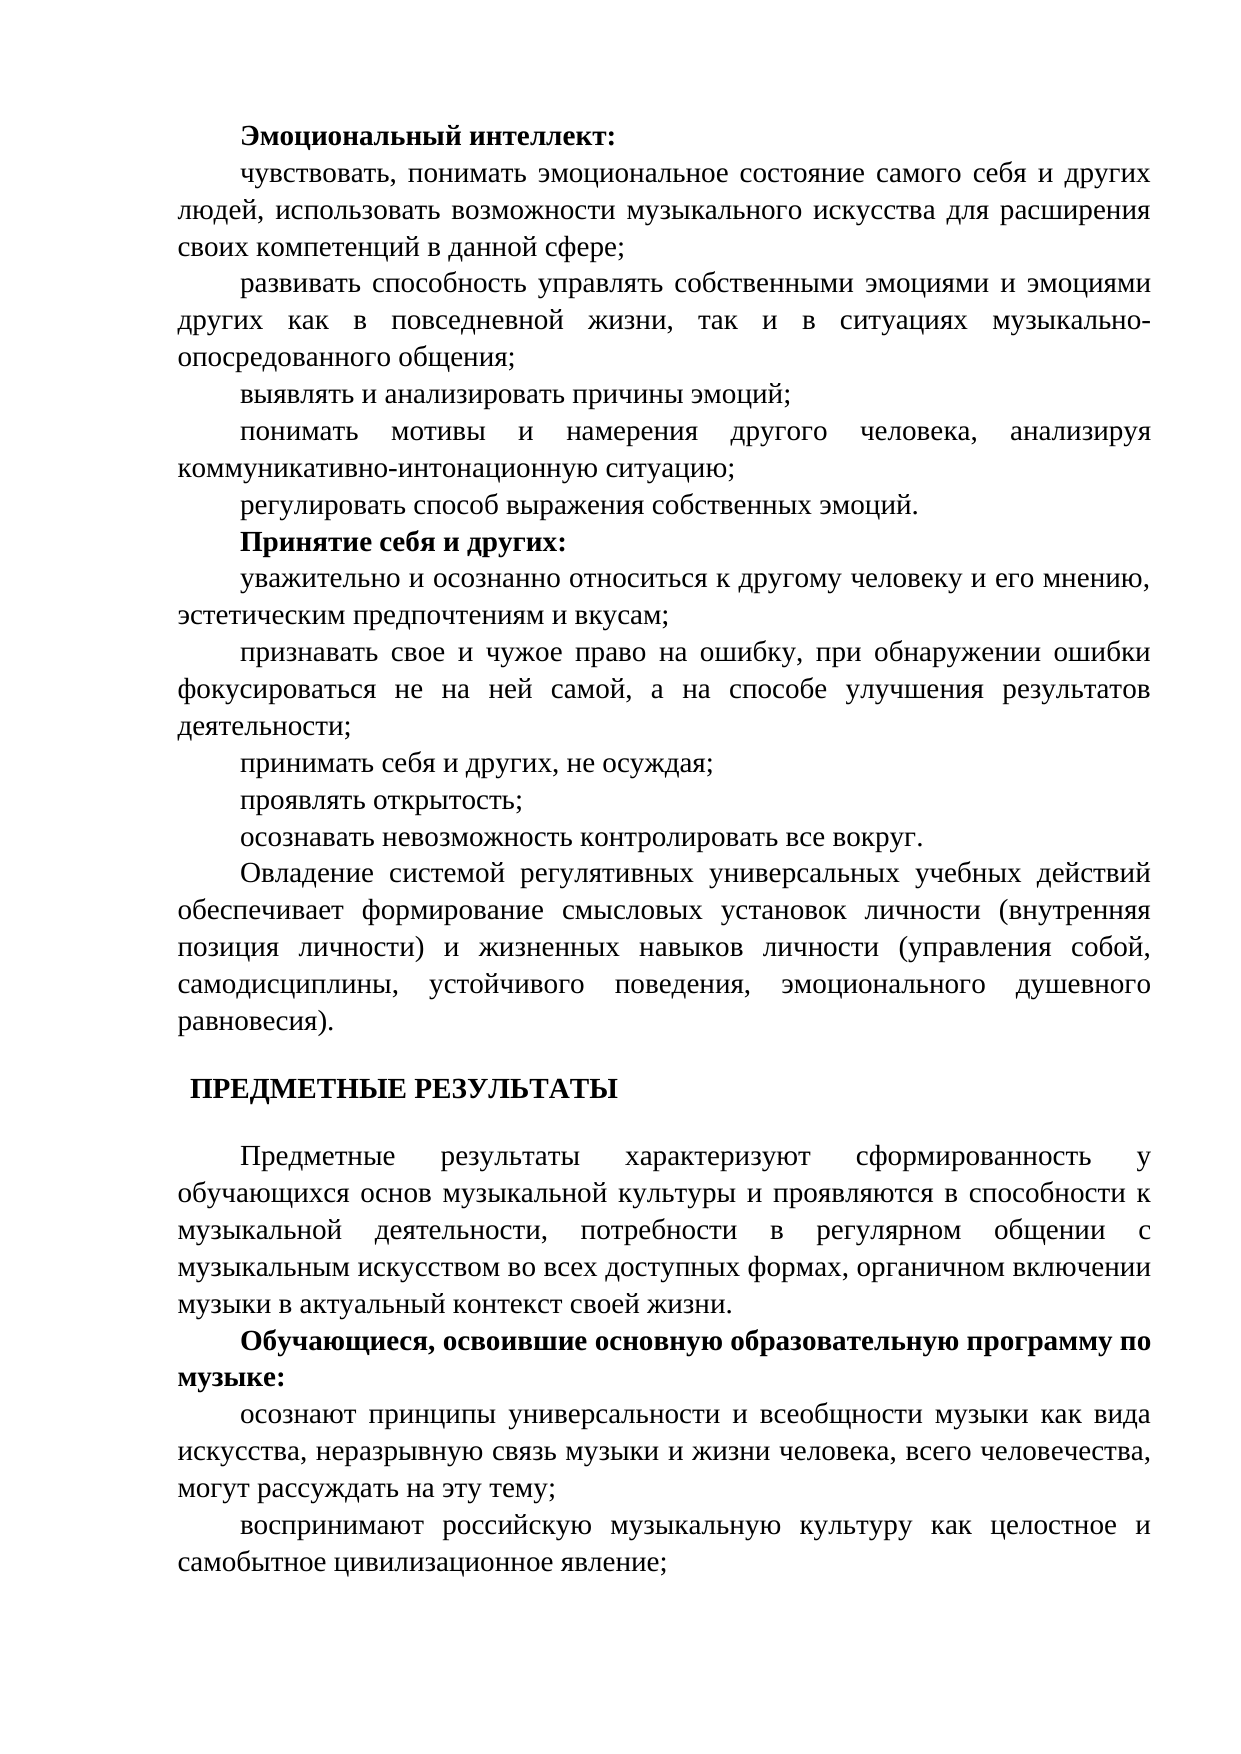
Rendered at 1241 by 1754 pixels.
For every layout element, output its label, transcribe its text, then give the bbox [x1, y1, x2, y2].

text чувствовать, понимать эмоциональное состояние самого себя и других людей, использовать возможности музыкального искусства для расширения своих компетенций в данной сфере; [177, 155, 1152, 262]
text осознают принципы универсальности и всеобщности музыки как вида искусства, неразрывную связь музыки и жизни человека, всего человечества, могут рассуждать на эту тему; [177, 1396, 1152, 1504]
text регулировать способ выражения собственных эмоций. [177, 487, 1152, 520]
text Обучающиеся, освоившие основную образовательную программу по музыке: [177, 1323, 1152, 1393]
text развивать способность управлять собственными эмоциями и эмоциями других как в повседневной жизни, так и в ситуациях музыкально-опосредованного общения; [177, 266, 1152, 373]
text осознавать невозможность контролировать все вокруг. [177, 819, 1152, 852]
text Предметные результаты характеризуют сформированность у обучающихся основ музыкальной культуры и проявляются в способности к музыкальной деятельности, потребности в регулярном общении с музыкальным искусством во всех доступных формах, органичном включении музыки в актуальный контекст своей жизни. [177, 1138, 1152, 1319]
text понимать мотивы и намерения другого человека, анализируя коммуникативно-интонационную ситуацию; [177, 413, 1152, 483]
text уважительно и осознанно относиться к другому человеку и его мнению, эстетическим предпочтениям и вкусам; [177, 561, 1152, 631]
text воспринимают российскую музыкальную культуру как целостное и самобытное цивилизационное явление; [177, 1507, 1152, 1577]
text признавать свое и чужое право на ошибку, при обнаружении ошибки фокусироваться не на ней самой, а на способе улучшения результатов деятельности; [177, 634, 1152, 742]
text Овладение системой регулятивных универсальных учебных действий обеспечивает формирование смысловых установок личности (внутренняя позиция личности) и жизненных навыков личности (управления собой, самодисциплины, устойчивого поведения, эмоционального душевного равновесия). [177, 856, 1152, 1037]
text ПРЕДМЕТНЫЕ РЕЗУЛЬТАТЫ [190, 1071, 1152, 1104]
text принимать себя и других, не осуждая; [177, 745, 1152, 778]
text проявлять открытость; [177, 782, 1152, 815]
text выявлять и анализировать причины эмоций; [177, 376, 1152, 410]
text Принятие себя и других: [177, 524, 1152, 557]
text Эмоциональный интеллект: [177, 118, 1152, 152]
